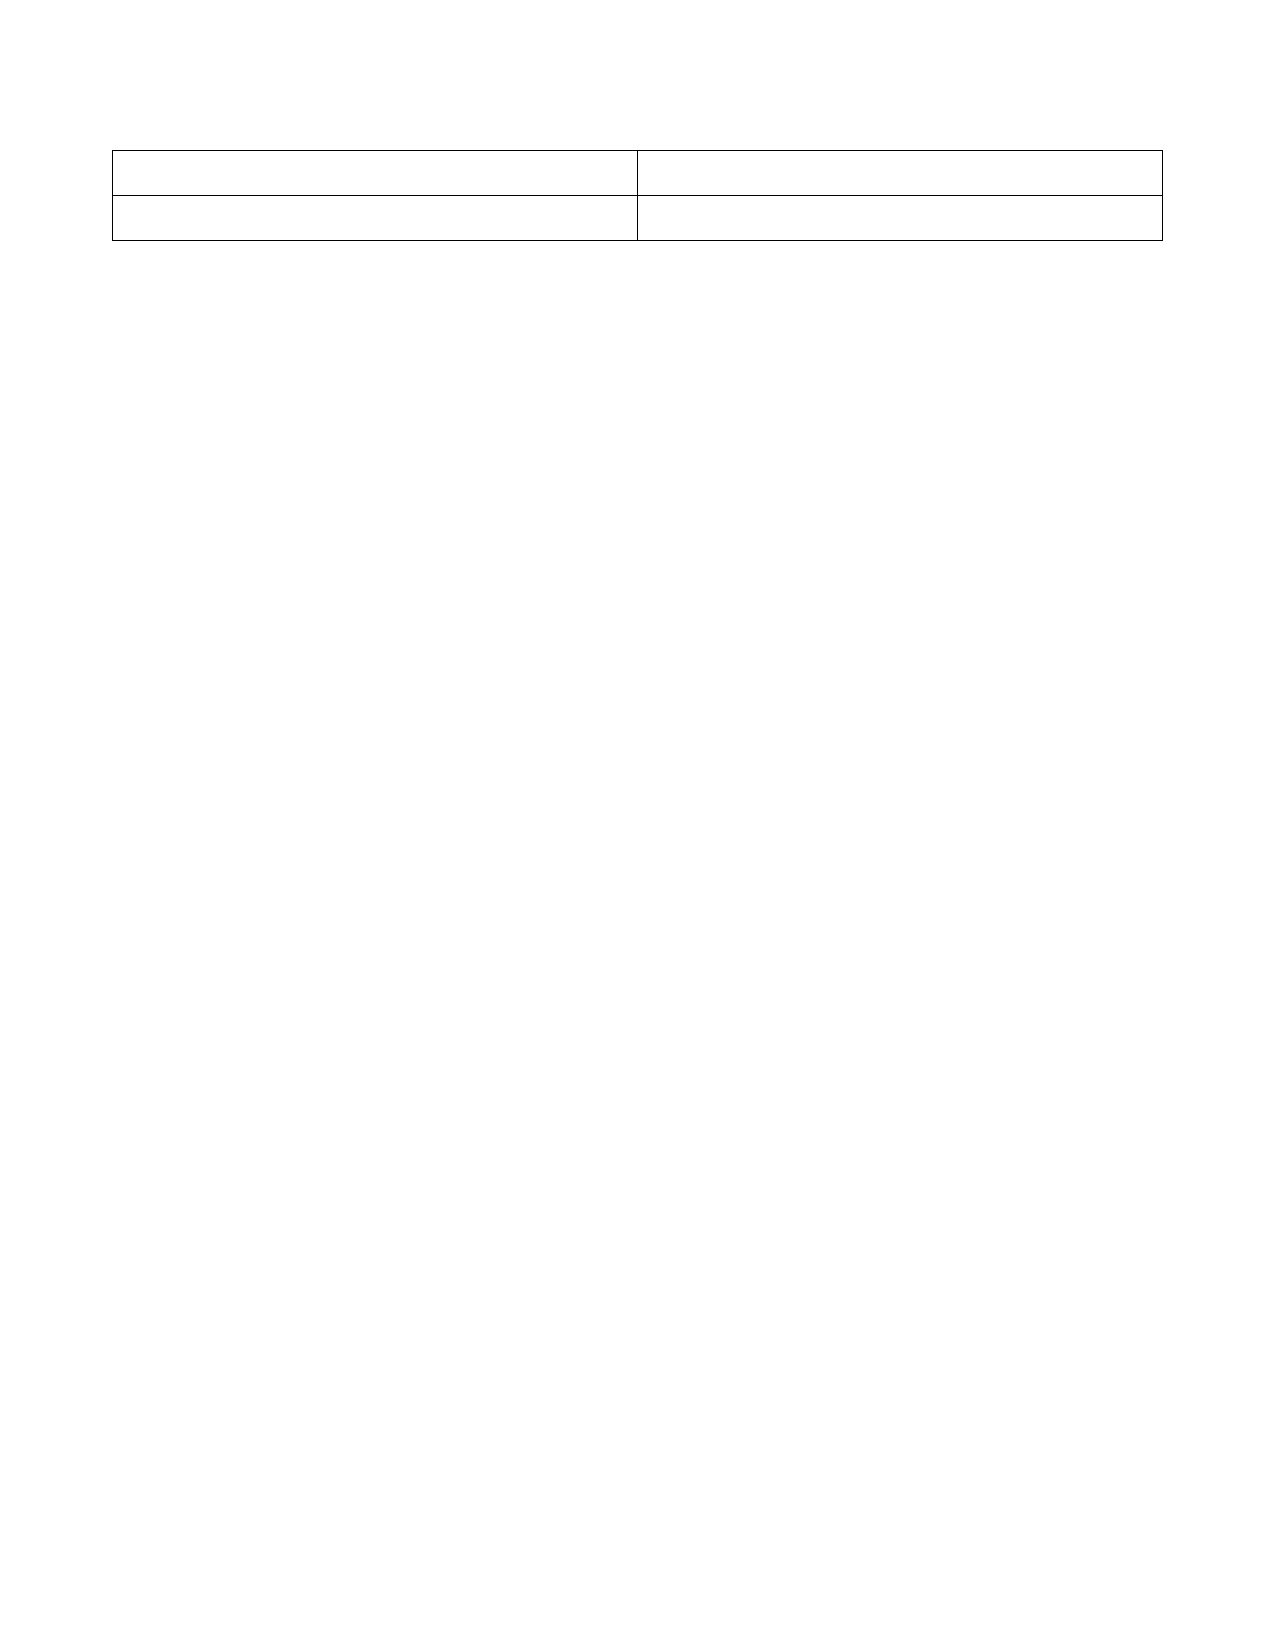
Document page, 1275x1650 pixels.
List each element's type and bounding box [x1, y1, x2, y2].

table_cell [113, 151, 637, 195]
table_cell [113, 196, 637, 240]
table_cell [638, 196, 1162, 240]
table_cell [638, 151, 1162, 195]
